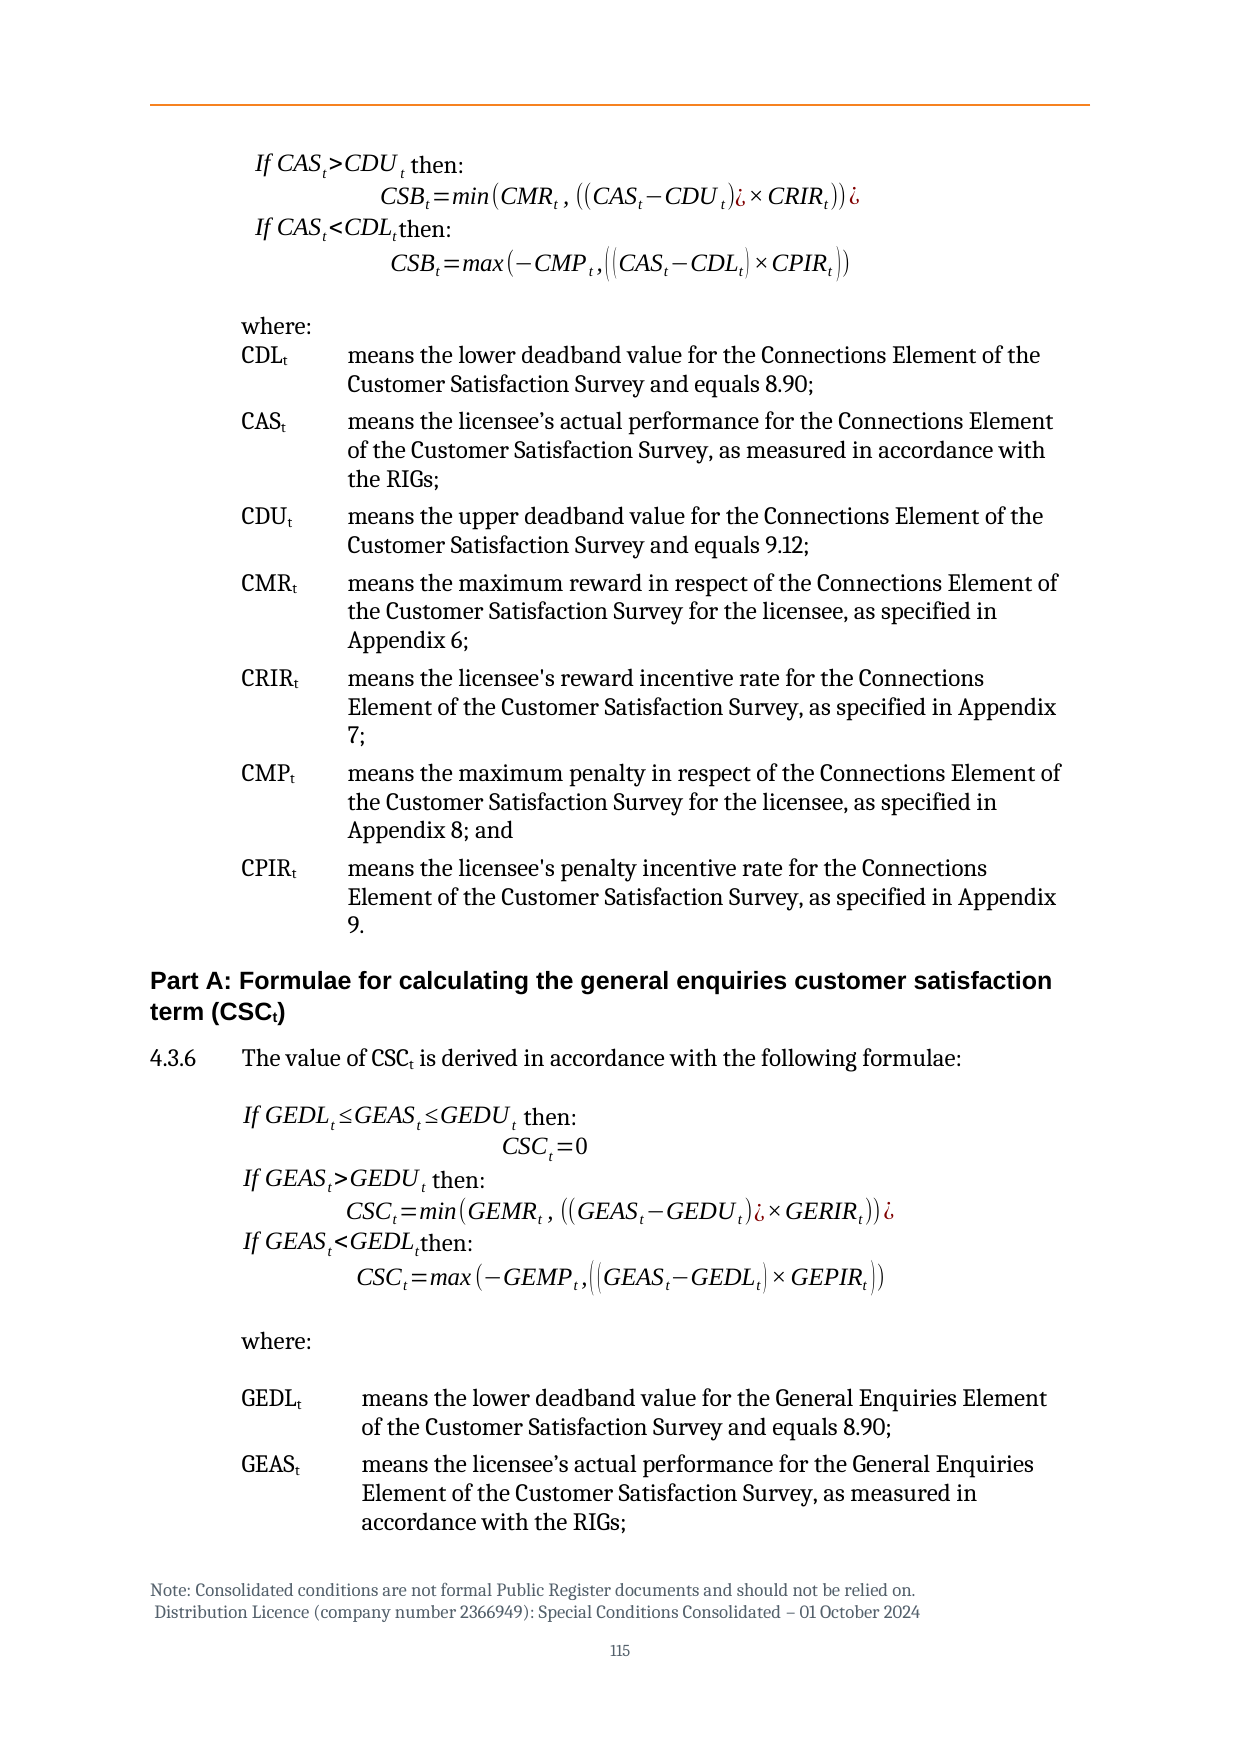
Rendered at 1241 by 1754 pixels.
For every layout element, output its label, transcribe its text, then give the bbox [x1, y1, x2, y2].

text where: [242, 312, 1090, 341]
text then: [242, 1164, 1090, 1196]
subtitle Formulae for calculating the general enquiries customer satisfaction term (CSCt) [150, 966, 1090, 1025]
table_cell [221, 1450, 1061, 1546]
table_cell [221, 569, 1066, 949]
text then: [242, 1228, 1090, 1259]
text then: [253, 150, 1090, 181]
text then: [253, 213, 1090, 245]
text then: [242, 1102, 1090, 1133]
text The value of CSCt is derived in accordance with the following formulae: [150, 1044, 1090, 1073]
text where: [242, 1327, 1090, 1355]
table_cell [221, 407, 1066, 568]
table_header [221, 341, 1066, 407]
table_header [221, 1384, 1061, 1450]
